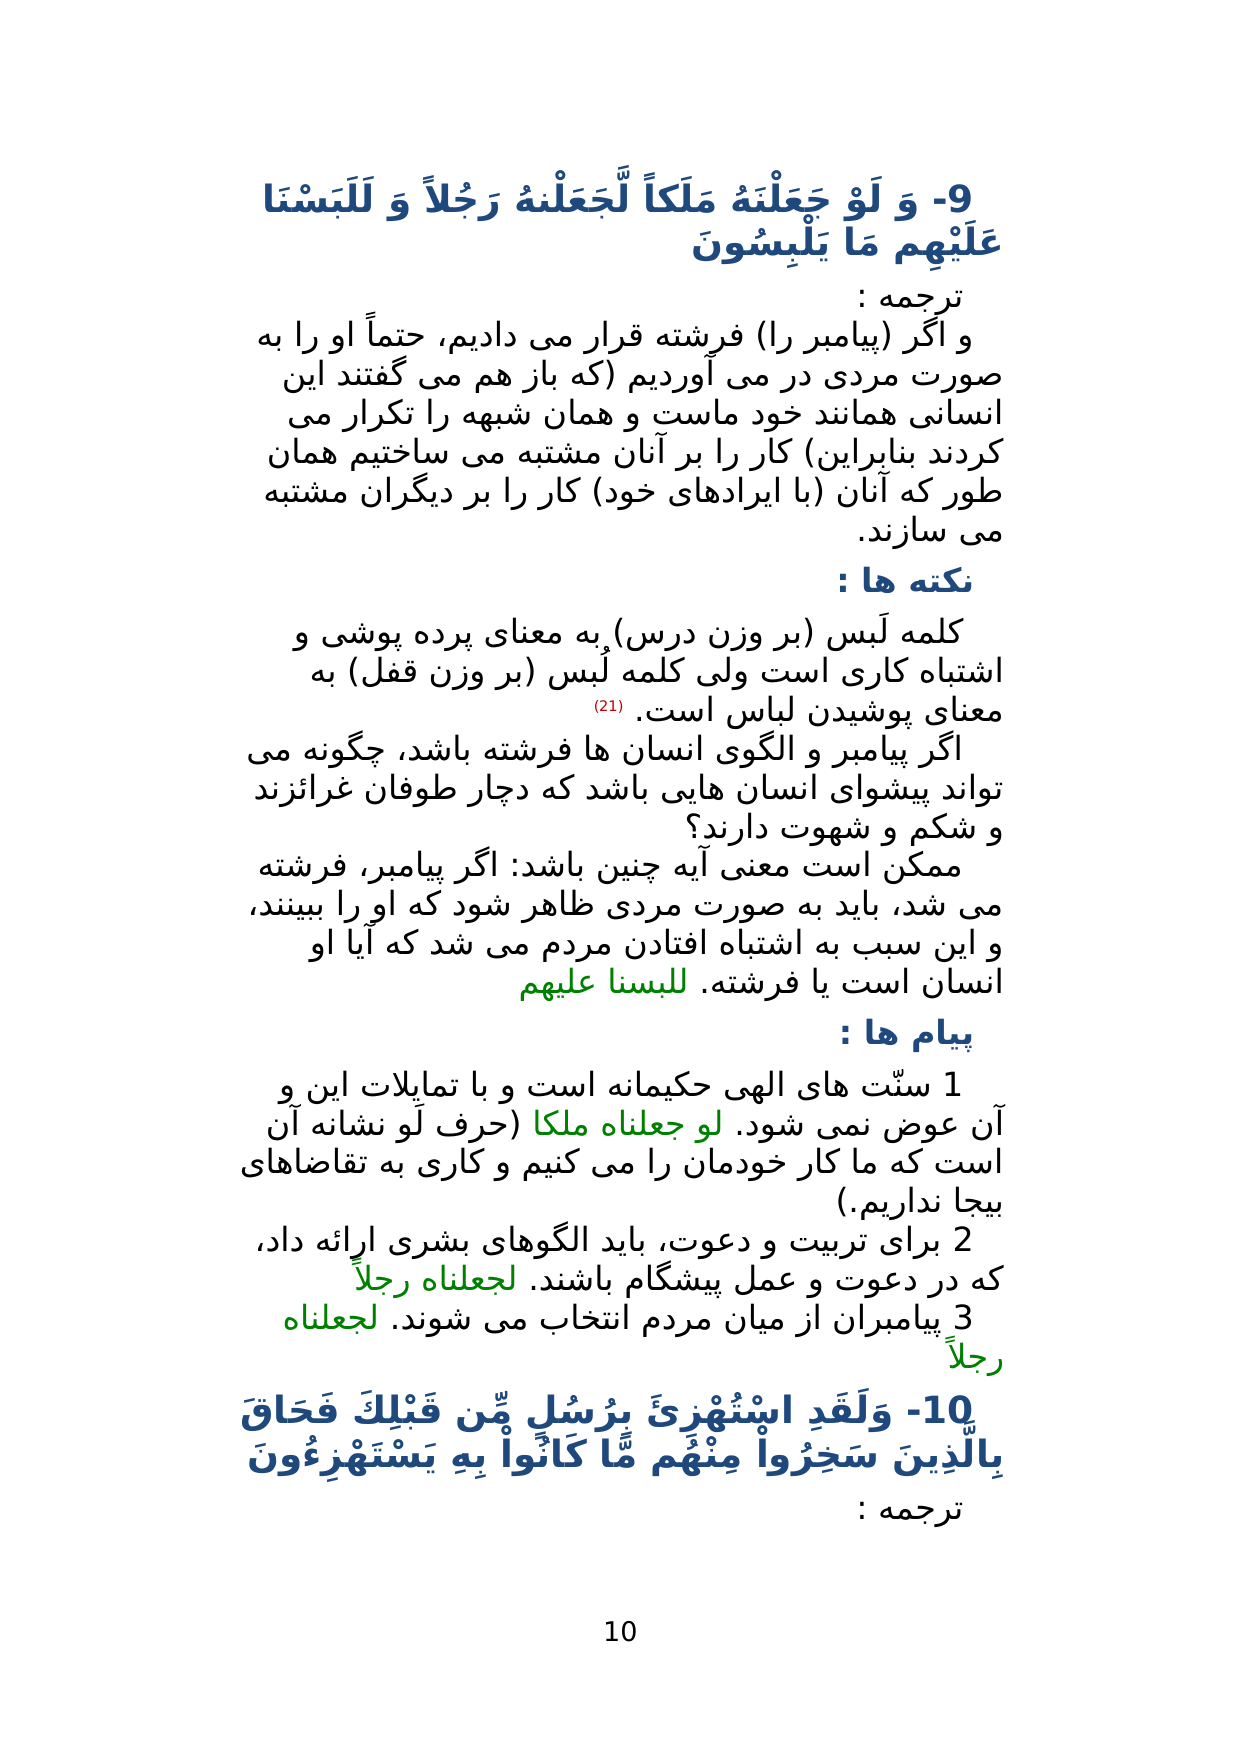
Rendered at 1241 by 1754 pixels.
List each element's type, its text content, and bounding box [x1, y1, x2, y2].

text ترجمه : [236, 1488, 1004, 1527]
text 1 سنّت هاى الهى حكيمانه است و با تمايلات اين و آن عوض نمى شود. لو جعلناه ملكا (حرف لَو نشانه آن است كه ما كار خودمان را مى كنيم و كارى به تقاضاهاى بيجا نداريم.) [236, 1065, 1004, 1221]
subtitle نكته ها : [236, 561, 1004, 600]
subtitle 9- وَ لَوْ جَعَلْنَهُ مَلَكاً لَّجَعَلْنهُ رَجُلاً وَ لَلَبَسْنَا عَلَيْهِم مَا يَلْبِسُونَ [236, 177, 1004, 264]
text 3 پيامبران از ميان مردم انتخاب مى شوند. لجعلناه رجلاً [236, 1298, 1004, 1376]
text ممكن است معنى آيه چنين باشد: اگر پيامبر، فرشته مى شد، بايد به صورت مردى ظاهر شود كه او را ببينند، و اين سبب به اشتباه افتادن مردم مى شد كه آيا او انسان است يا فرشته. للبسنا عليهم [236, 846, 1004, 1001]
subtitle پيام ها : [236, 1014, 1004, 1053]
text اگر پيامبر و الگوى انسان ها فرشته باشد، چگونه مى تواند پيشواى انسان هايى باشد كه دچار طوفان غرائزند و شكم و شهوت دارند؟ [236, 729, 1004, 846]
text ترجمه : [236, 277, 1004, 316]
subtitle 10- وَلَقَدِ اسْتُهْزِئَ بِرُسُلٍ مِّن قَبْلِكَ فَحَاقَ بِالَّذِينَ سَخِرُواْ مِنْهُم مَّا كَانُواْ بِهِ يَسْتَهْزِءُونَ [236, 1388, 1004, 1476]
text 2 براى تربيت و دعوت، بايد الگوهاى بشرى ارائه داد، كه در دعوت و عمل پيشگام باشند. لجعلناه رجلاً [236, 1221, 1004, 1298]
text كلمه لَبس (بر وزن درس) به معناى پرده پوشى و اشتباه كارى است ولى كلمه لُبس (بر وزن قفل) به معناى پوشيدن لباس است. (21) [236, 613, 1004, 729]
text و اگر (پيامبر را) فرشته قرار مى داديم، حتماً او را به صورت مردى در مى آورديم (كه باز هم مى گفتند اين انسانى همانند خود ماست و همان شبهه را تكرار مى كردند بنابراين) كار را بر آنان مشتبه مى ساختيم همان طور كه آنان (با ايرادهاى خود) كار را بر ديگران مشتبه مى سازند. [236, 316, 1004, 549]
